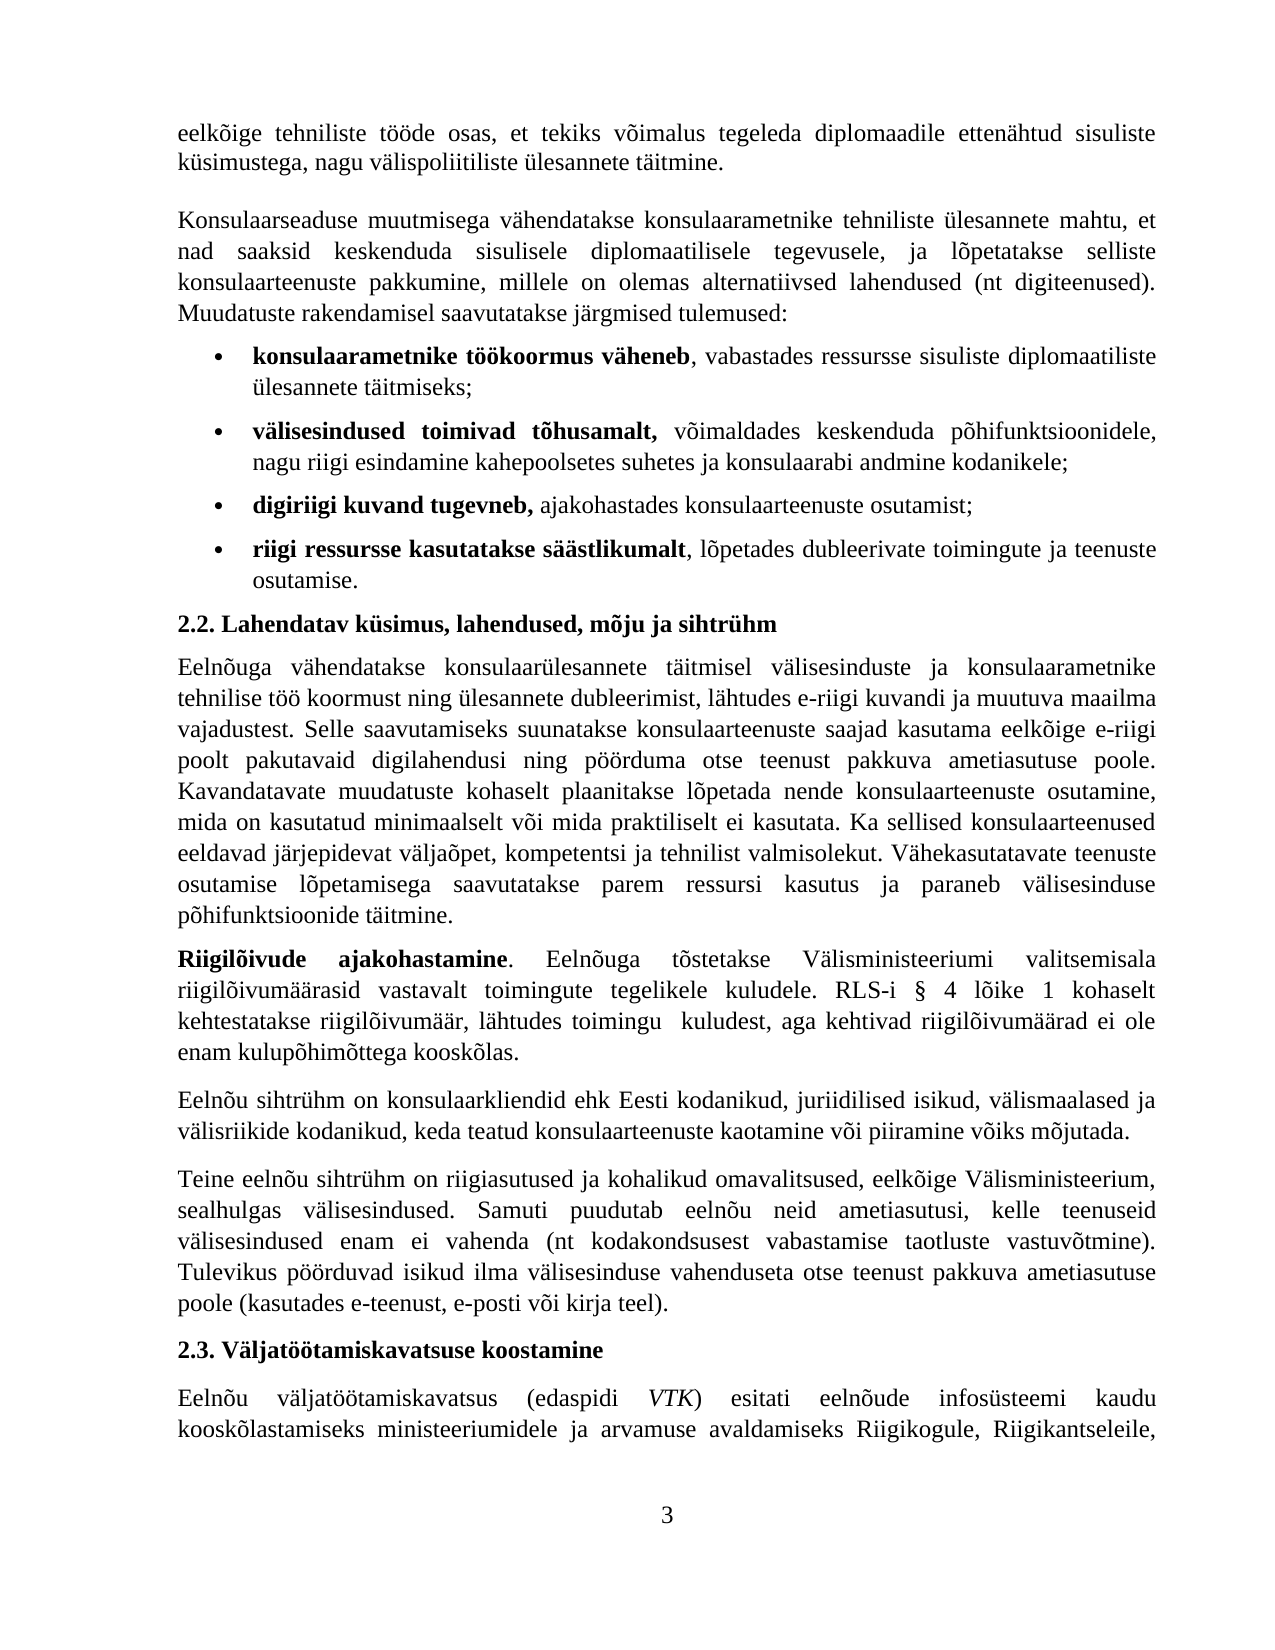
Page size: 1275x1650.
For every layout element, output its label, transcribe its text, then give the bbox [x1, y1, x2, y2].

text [177, 1383, 1157, 1443]
text 2.2. Lahendatav küsimus, lahendused, mõju ja sihtrühm [177, 609, 1157, 637]
text Riigilõivude ajakohastamine. Eelnõuga tõstetakse Välisministeeriumi valitsemisala riigilõivumäärasid vastavalt toimingute tegelikele kuludele. RLS-i § 4 lõike 1 kohaselt kehtestatakse riigilõivumäär, lähtudes toimingu kuludest, aga kehtivad riigilõivumäärad ei ole enam kulupõhimõttega kooskõlas. [177, 944, 1157, 1066]
text Eelnõuga vähendatakse konsulaarülesannete täitmisel välisesinduste ja konsulaarametnike tehnilise töö koormust ning ülesannete dubleerimist, lähtudes e-riigi kuvandi ja muutuva maailma vajadustest. Selle saavutamiseks suunatakse konsulaarteenuste saajad kasutama eelkõige e-riigi poolt pakutavaid digilahendusi ning pöörduma otse teenust pakkuva ametiasutuse poole. Kavandatavate muudatuste kohaselt plaanitakse lõpetada nende konsulaarteenuste osutamine, mida on kasutatud minimaalselt või mida praktiliselt ei kasutata. Ka sellised konsulaarteenused eeldavad järjepidevat väljaõpet, kompetentsi ja tehnilist valmisolekut. Vähekasutatavate teenuste osutamise lõpetamisega saavutatakse parem ressursi kasutus ja paraneb välisesinduse põhifunktsioonide täitmine. [177, 652, 1157, 929]
text 2.3. Väljatöötamiskavatsuse koostamine [177, 1336, 1157, 1364]
text Konsulaarseaduse muutmisega vähendatakse konsulaarametnike tehniliste ülesannete mahtu, et nad saaksid keskenduda sisulisele diplomaatilisele tegevusele, ja lõpetatakse selliste konsulaarteenuste pakkumine, millele on olemas alternatiivsed lahendused (nt digiteenused). Muudatuste rakendamisel saavutatakse järgmised tulemused: [177, 205, 1157, 327]
text Eelnõu sihtrühm on konsulaarkliendid ehk Eesti kodanikud, juriidilised isikud, välismaalased ja välisriikide kodanikud, keda teatud konsulaarteenuste kaotamine või piiramine võiks mõjutada. [177, 1085, 1157, 1145]
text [177, 118, 1157, 176]
text Teine eelnõu sihtrühm on riigiasutused ja kohalikud omavalitsused, eelkõige Välisministeerium, sealhulgas välisesindused. Samuti puudutab eelnõu neid ametiasutusi, kelle teenuseid välisesindused enam ei vahenda (nt kodakondsusest vabastamise taotluste vastuvõtmine). Tulevikus pöörduvad isikud ilma välisesinduse vahenduseta otse teenust pakkuva ametiasutuse poole (kasutades e-teenust, e-posti või kirja teel). [177, 1164, 1157, 1317]
list konsulaarametnike töökoormus väheneb, vabastades ressursse sisuliste diplomaatiliste ülesannete täitmiseks; [215, 341, 1157, 401]
list digiriigi kuvand tugevneb, ajakohastades konsulaarteenuste osutamist; [215, 491, 1157, 519]
list välisesindused toimivad tõhusamalt, võimaldades keskenduda põhifunktsioonidele, nagu riigi esindamine kahepoolsetes suhetes ja konsulaarabi andmine kodanikele; [215, 416, 1157, 476]
list riigi ressursse kasutatakse säästlikumalt, lõpetades dubleerivate toimingute ja teenuste osutamise. [215, 534, 1157, 594]
